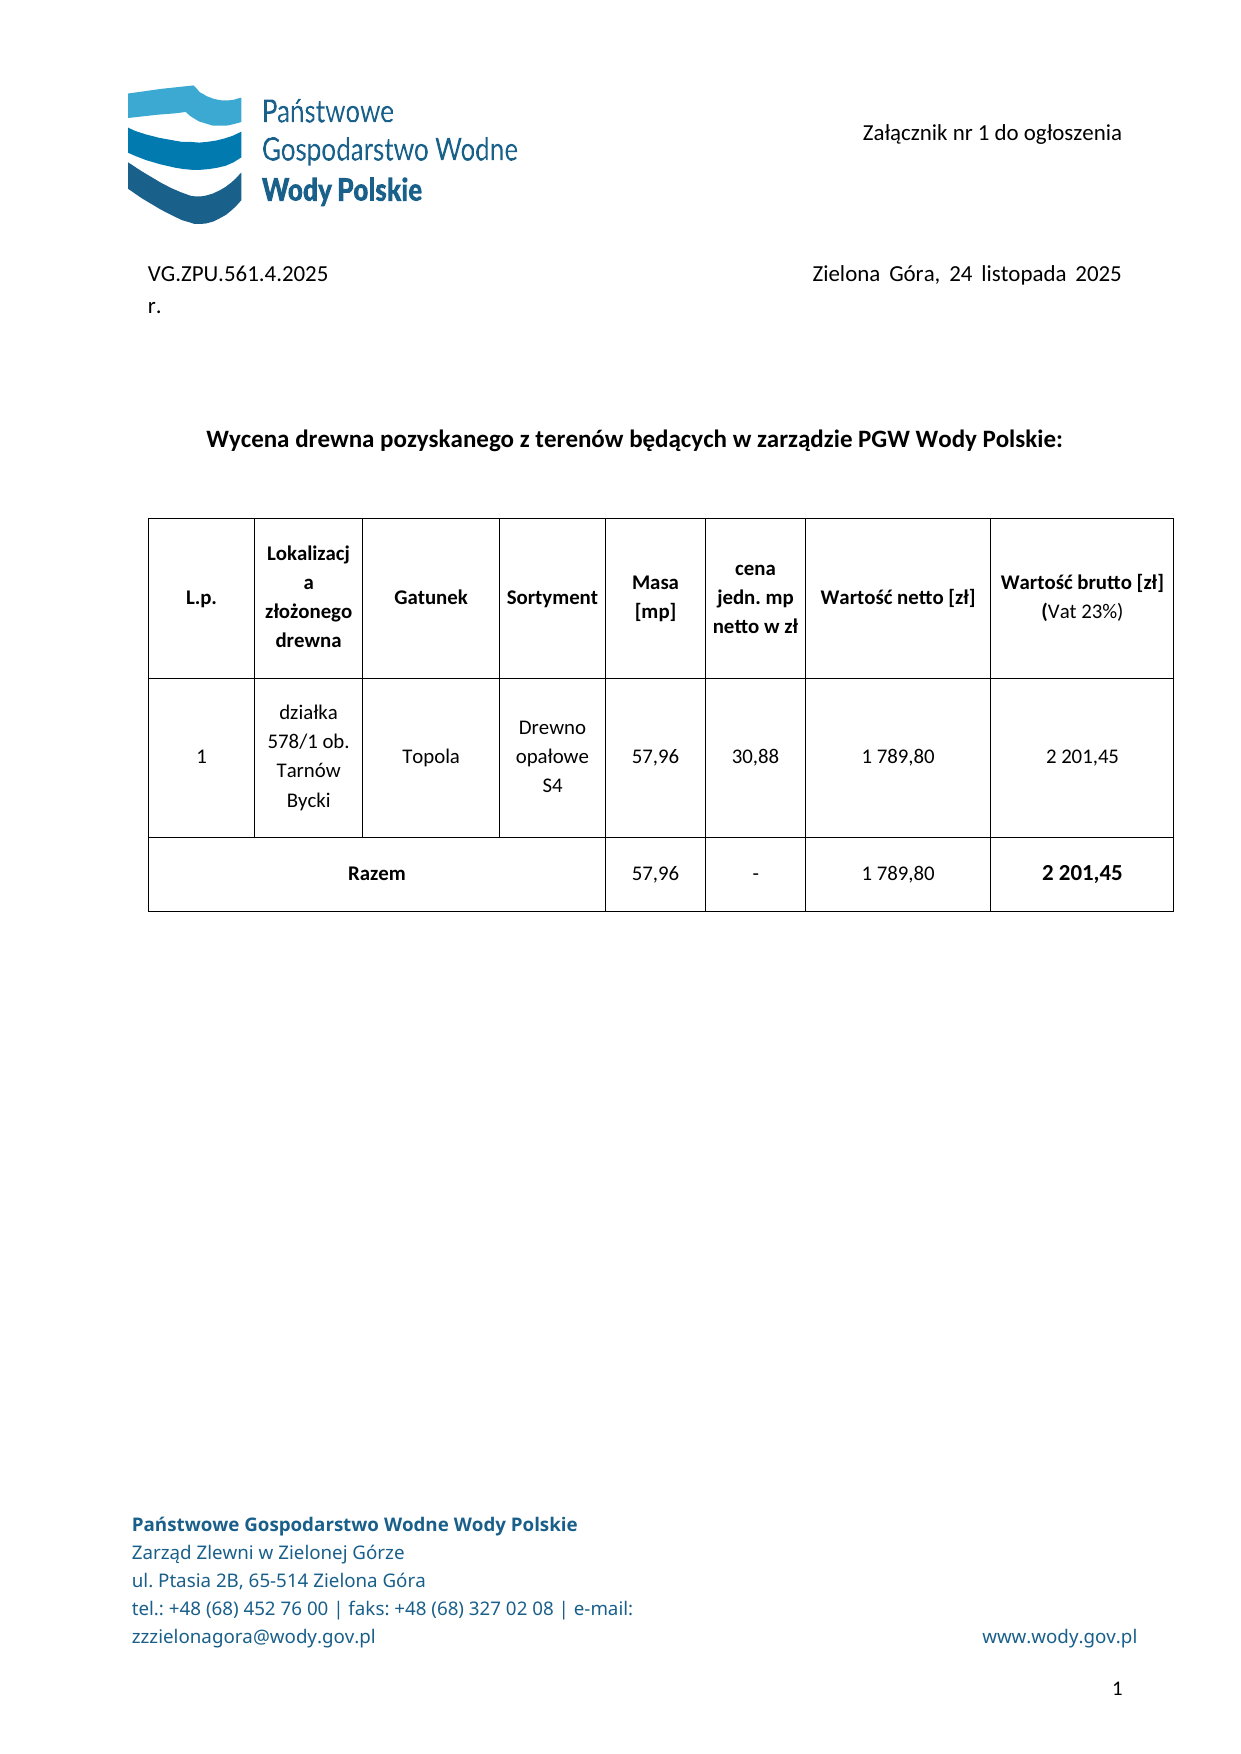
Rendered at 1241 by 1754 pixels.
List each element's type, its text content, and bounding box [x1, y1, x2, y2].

table_cell 57,96 [606, 838, 705, 911]
table_cell Topola [363, 679, 499, 837]
table_cell działka 578/1 ob. Tarnów Bycki [255, 679, 362, 837]
table_cell 1 789,80 [806, 679, 990, 837]
table_cell 57,96 [606, 679, 705, 837]
text Wycena drewna pozyskanego z terenów będących w zarządzie PGW Wody Polskie: [148, 423, 1122, 454]
table_cell 30,88 [706, 679, 805, 837]
table_cell 1 [149, 679, 254, 837]
table_cell Razem [149, 838, 605, 911]
table_header Wartość netto [zł] [806, 519, 990, 677]
table_cell 2 201,45 [991, 679, 1173, 837]
table_cell 1 789,80 [806, 838, 990, 911]
text VG.ZPU.561.4.2025 Zielona Góra, 24 listopada 2025 r. [148, 259, 1122, 319]
table_header Sortyment [500, 519, 605, 677]
text Załącznik nr 1 do ogłoszenia [148, 118, 1122, 146]
table_header Wartość brutto [zł] (Vat 23%) [991, 519, 1173, 677]
table_cell - [706, 838, 805, 911]
table_cell 2 201,45 [991, 838, 1173, 911]
table_cell Drewno opałowe S4 [500, 679, 605, 837]
table_header Masa [mp] [606, 519, 705, 677]
table_header Gatunek [363, 519, 499, 677]
table_header cena jedn. mp netto w zł [706, 519, 805, 677]
table_header L.p. [149, 519, 254, 677]
table_header Lokalizacja złożonego drewna [255, 519, 362, 677]
